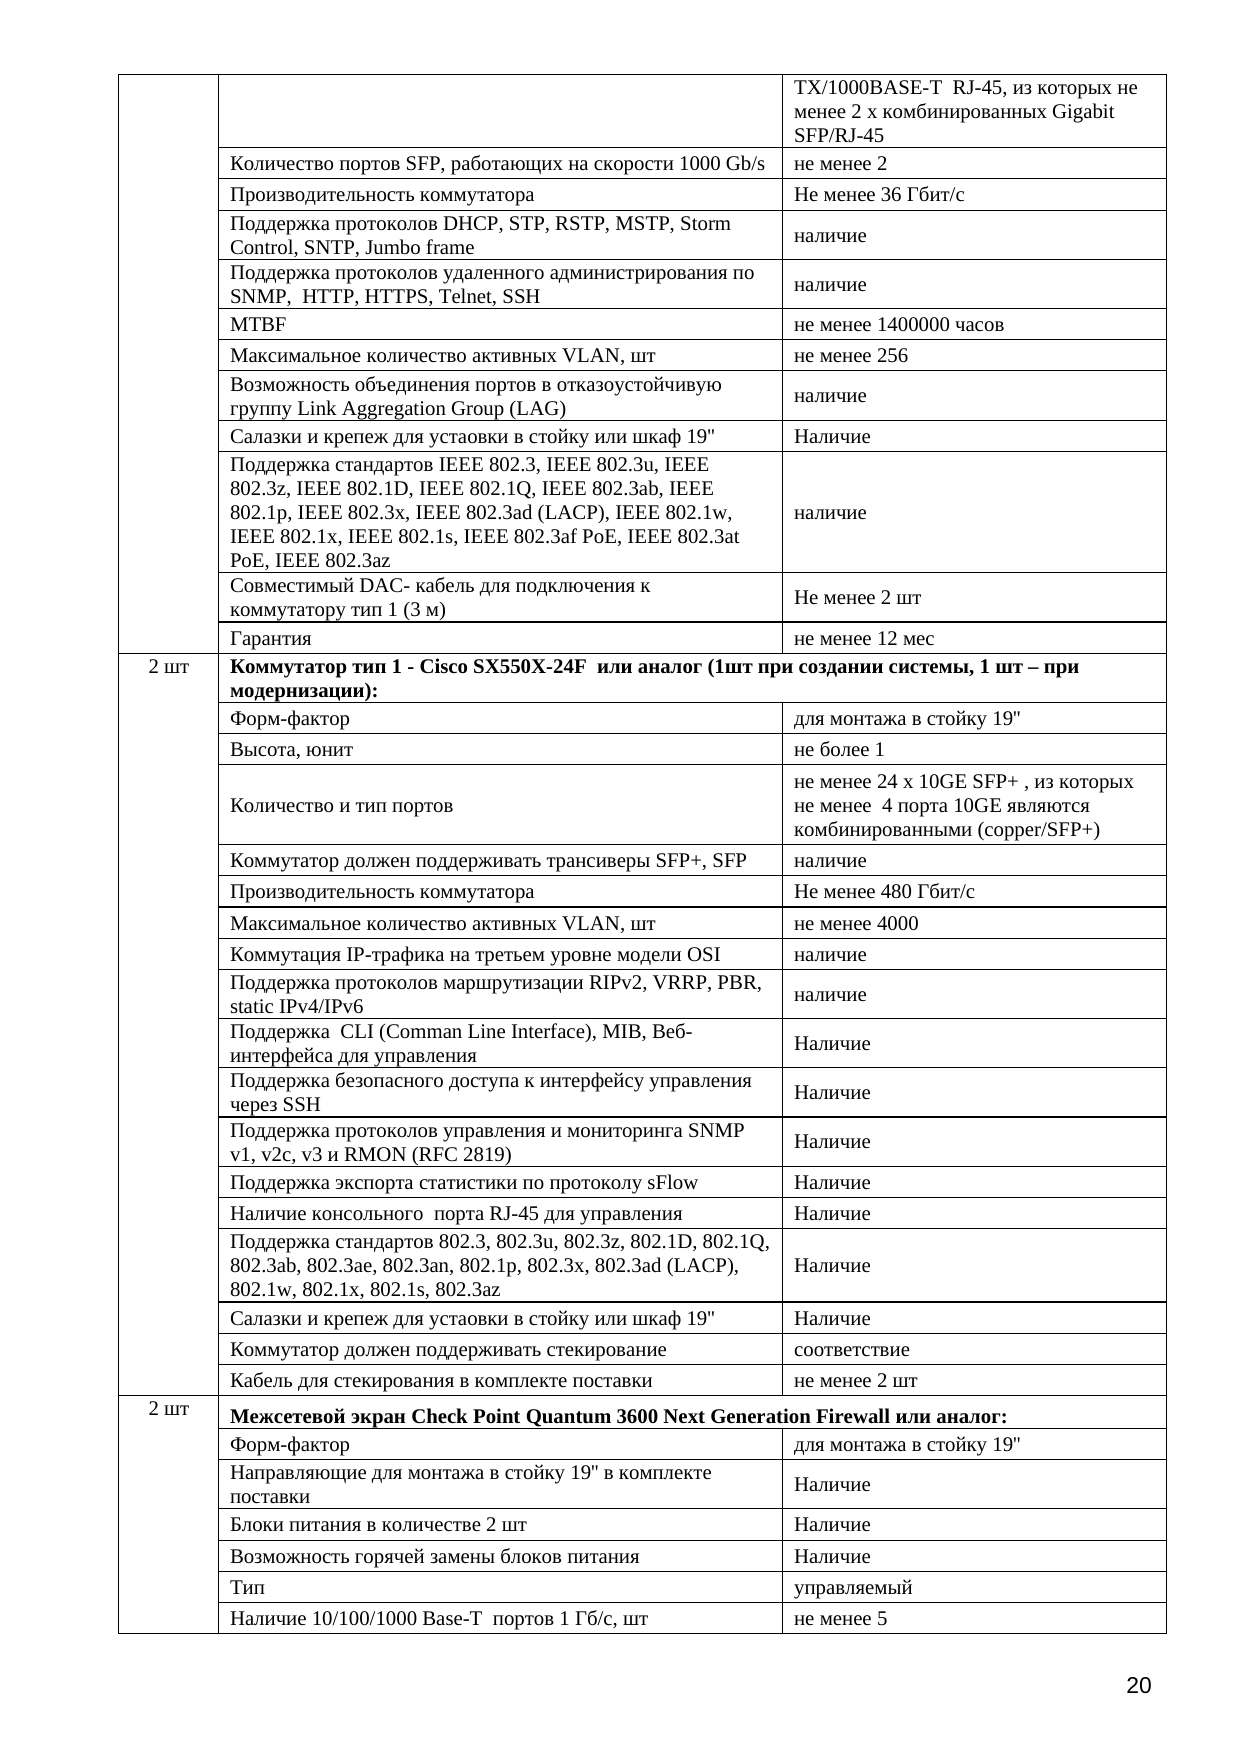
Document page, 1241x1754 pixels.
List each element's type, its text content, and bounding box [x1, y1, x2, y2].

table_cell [219, 75, 782, 147]
table_cell Поддержка экспорта статистики по протоколу sFlow [219, 1167, 782, 1197]
table_cell Гарантия [219, 623, 782, 653]
table_cell для монтажа в стойку 19'' [783, 1429, 1166, 1459]
table_cell наличие [783, 371, 1166, 419]
table_cell Наличие [783, 1167, 1166, 1197]
table_cell не менее 1400000 часов [783, 309, 1166, 339]
table_cell Поддержка протоколов удаленного администрирования по SNMP, HTTP, HTTPS, Telnet, SSH [219, 260, 782, 308]
table_cell наличие [783, 452, 1166, 572]
table_cell Направляющие для монтажа в стойку 19'' в комплекте поставки [219, 1460, 782, 1508]
table_cell Поддержка протоколов маршрутизации RIPv2, VRRP, PBR, static IPv4/IPv6 [219, 970, 782, 1018]
table_cell Высота, юнит [219, 734, 782, 764]
table_cell Количество портов SFP, работающих на скорости 1000 Gb/s [219, 148, 782, 178]
table_cell управляемый [783, 1572, 1166, 1602]
table_cell не менее 24 x 10GE SFP+ , из которых не менее 4 порта 10GE являются комбинированными (copper/SFP+) [783, 765, 1166, 844]
table_cell Поддержка протоколов управления и мониторинга SNMP v1, v2c, v3 и RMON (RFC 2819) [219, 1118, 782, 1166]
table_cell Возможность объединения портов в отказоустойчивую группу Link Aggregation Group (LAG) [219, 371, 782, 419]
table_cell не менее 2 [783, 148, 1166, 178]
table_cell Тип [219, 1572, 782, 1602]
table_cell для монтажа в стойку 19'' [783, 703, 1166, 733]
table_cell Коммутатор должен поддерживать трансиверы SFP+, SFP [219, 845, 782, 875]
table_cell не менее 256 [783, 340, 1166, 370]
table_cell Коммутатор тип 1 - Cisco SX550X-24F или аналог (1шт при создании системы, 1 шт – при модернизации): [219, 654, 1166, 702]
table_cell Наличие [783, 1019, 1166, 1067]
table_cell Не менее 36 Гбит/с [783, 179, 1166, 209]
table_cell Наличие консольного порта RJ-45 для управления [219, 1198, 782, 1228]
table_cell не менее 5 [783, 1603, 1166, 1633]
table_cell Не менее 480 Гбит/с [783, 876, 1166, 906]
table_cell Наличие [783, 1198, 1166, 1228]
table_cell не менее 2 шт [783, 1365, 1166, 1395]
table_cell Наличие [783, 1303, 1166, 1333]
table_cell наличие [783, 845, 1166, 875]
table_cell Наличие [783, 1068, 1166, 1116]
table_cell Коммутатор должен поддерживать стекирование [219, 1334, 782, 1364]
table_cell Совместимый DAC- кабель для подключения к коммутатору тип 1 (3 м) [219, 573, 782, 621]
table_cell Наличие [783, 1229, 1166, 1301]
table_cell не более 1 [783, 734, 1166, 764]
table_cell наличие [783, 260, 1166, 308]
table_cell Поддержка безопасного доступа к интерфейсу управления через SSH [219, 1068, 782, 1116]
table_cell Наличие [783, 1541, 1166, 1571]
table_cell 2 шт [119, 1396, 218, 1633]
table_cell наличие [783, 211, 1166, 259]
table_cell Производительность коммутатора [219, 876, 782, 906]
table_cell Поддержка стандартов 802.3, 802.3u, 802.3z, 802.1D, 802.1Q, 802.3ab, 802.3ae, 802.3an, 802.1p, 802.3x, 802.3ad (LACP), 802.1w, 802.1x, 802.1s, 802.3az [219, 1229, 782, 1301]
table_cell Не менее 2 шт [783, 573, 1166, 621]
table_cell Максимальное количество активных VLAN, шт [219, 908, 782, 938]
table_cell Производительность коммутатора [219, 179, 782, 209]
table_cell Наличие 10/100/1000 Base-T портов 1 Гб/с, шт [219, 1603, 782, 1633]
table_cell Кабель для стекирования в комплекте поставки [219, 1365, 782, 1395]
table_cell Салазки и крепеж для устаовки в стойку или шкаф 19'' [219, 421, 782, 451]
table_cell MTBF [219, 309, 782, 339]
table_cell Наличие [783, 1118, 1166, 1166]
table_cell Наличие [783, 421, 1166, 451]
table_cell Салазки и крепеж для устаовки в стойку или шкаф 19'' [219, 1303, 782, 1333]
table_cell Возможность горячей замены блоков питания [219, 1541, 782, 1571]
table_cell наличие [783, 939, 1166, 969]
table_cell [783, 75, 1166, 147]
table_cell Максимальное количество активных VLAN, шт [219, 340, 782, 370]
table_cell Поддержка CLI (Comman Line Interface), MIB, Веб-интерфейса для управления [219, 1019, 782, 1067]
table_cell Форм-фактор [219, 703, 782, 733]
table_cell не менее 12 мес [783, 623, 1166, 653]
table_cell Межсетевой экран Check Point Quantum 3600 Next Generation Firewall или аналог: [219, 1396, 1166, 1428]
table_cell Наличие [783, 1509, 1166, 1539]
table_cell наличие [783, 970, 1166, 1018]
table_cell Форм-фактор [219, 1429, 782, 1459]
table_cell 2 шт [119, 654, 218, 1395]
table_cell Наличие [783, 1460, 1166, 1508]
table_cell Поддержка протоколов DHCP, STP, RSTP, MSTP, Storm Control, SNTP, Jumbo frame [219, 211, 782, 259]
table_cell соответствие [783, 1334, 1166, 1364]
table_cell Блоки питания в количестве 2 шт [219, 1509, 782, 1539]
table_cell Коммутация IP-трафика на третьем уровне модели OSI [219, 939, 782, 969]
table_cell не менее 4000 [783, 908, 1166, 938]
table_cell Количество и тип портов [219, 765, 782, 844]
table_cell Поддержка стандартов IEEE 802.3, IEEE 802.3u, IEEE 802.3z, IEEE 802.1D, IEEE 802.1Q, IEEE 802.3ab, IEEE 802.1p, IEEE 802.3x, IEEE 802.3ad (LACP), IEEE 802.1w, IEEE 802.1x, IEEE 802.1s, IEEE 802.3af PoE, IEEE 802.3at PoE, IEEE 802.3az [219, 452, 782, 572]
